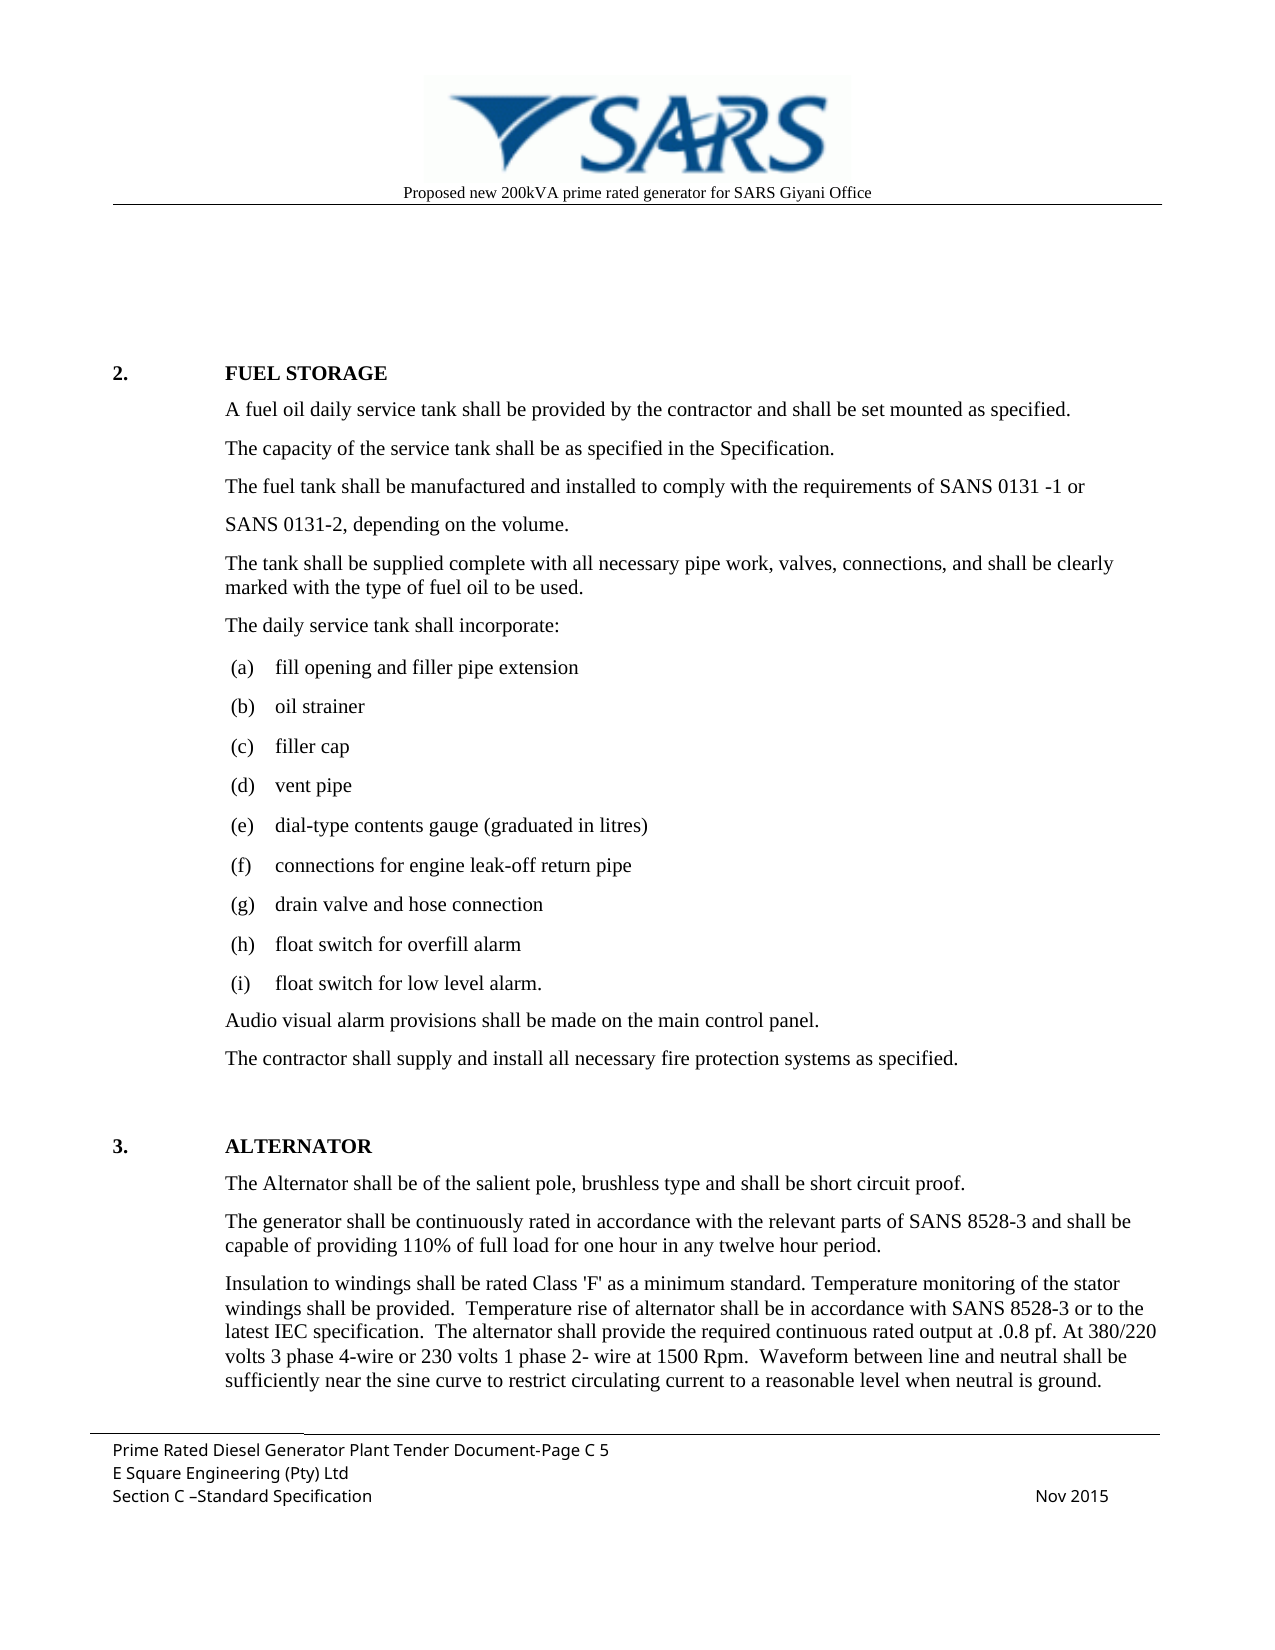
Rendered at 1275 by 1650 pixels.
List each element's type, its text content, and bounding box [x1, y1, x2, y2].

text Audio visual alarm provisions shall be made on the main control panel. [225, 1008, 1162, 1032]
text The contractor shall supply and install all necessary fire protection systems as specified. [225, 1046, 1162, 1070]
text A fuel oil daily service tank shall be provided by the contractor and shall be set mounted as specified. [225, 397, 1162, 421]
text The Alternator shall be of the salient pole, brushless type and shall be short circuit proof. [225, 1170, 1162, 1194]
list fill opening and filler pipe extension [231, 652, 1162, 679]
list dial-type contents gauge (graduated in litres) [231, 810, 1162, 837]
text The fuel tank shall be manufactured and installed to comply with the requirements of SANS 0131 -1 or [225, 474, 1162, 498]
text Fuel Storage [112, 360, 1162, 384]
list float switch for overfill alarm [231, 929, 1162, 956]
list vent pipe [231, 770, 1162, 797]
text Alternator [112, 1134, 1162, 1158]
text The tank shall be supplied complete with all necessary pipe work, valves, connections, and shall be clearly marked with the type of fuel oil to be used. [225, 551, 1162, 599]
text SANS 0131-2, depending on the volume. [225, 512, 1162, 536]
list oil strainer [231, 691, 1162, 718]
picture [423, 75, 852, 183]
text Insulation to windings shall be rated Class 'F' as a minimum standard. Temperature monitoring of the stator windings shall be provided. Temperature rise of alternator shall be in accordance with SANS 8528-3 or to the latest IEC specification. The alternator shall provide the required continuous rated output at .0.8 pf. At 380/220 volts 3 phase 4-wire or 230 volts 1 phase 2- wire at 1500 Rpm. Waveform between line and neutral shall be sufficiently near the sine curve to restrict circulating current to a reasonable level when neutral is ground. [225, 1271, 1162, 1392]
list drain valve and hose connection [231, 889, 1162, 916]
text The generator shall be continuously rated in accordance with the relevant parts of SANS 8528-3 and shall be capable of providing 110% of full load for one hour in any twelve hour period. [225, 1209, 1162, 1257]
text The daily service tank shall incorporate: [225, 613, 1162, 637]
text The capacity of the service tank shall be as specified in the Specification. [225, 435, 1162, 459]
list filler cap [231, 731, 1162, 758]
list float switch for low level alarm. [231, 968, 1162, 995]
list connections for engine leak-off return pipe [231, 849, 1162, 877]
